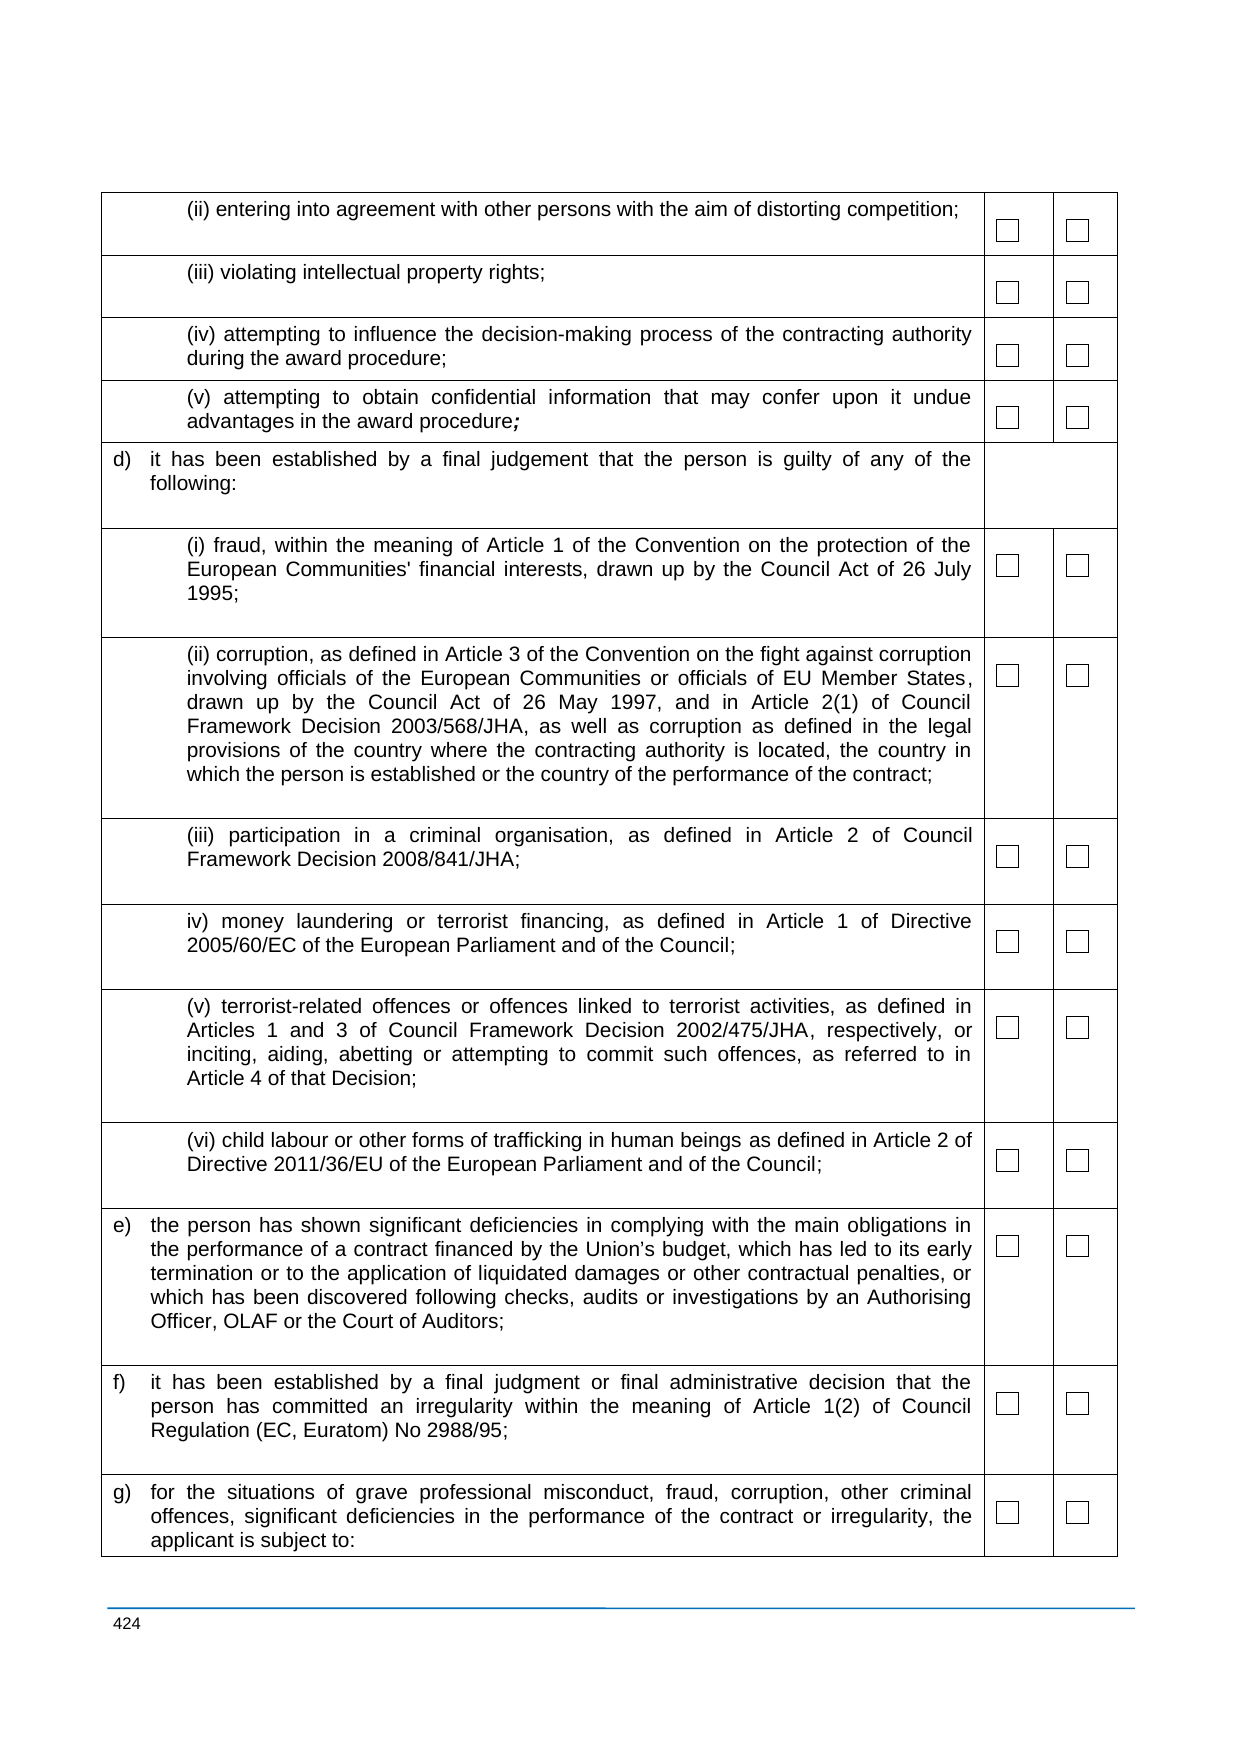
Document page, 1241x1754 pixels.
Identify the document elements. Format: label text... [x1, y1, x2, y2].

table_cell [985, 256, 1053, 317]
table_cell [985, 638, 1053, 818]
table_cell [985, 1123, 1053, 1208]
table_cell (ii) corruption, as defined in Article 3 of the Convention on the fight against corruption involving officials of the European Communities or officials of EU Member States, drawn up by the Council Act of 26 May 1997, and in Article 2(1) of Council Framework Decision 2003/568/JHA, as well as corruption as defined in the legal provisions of the country where the contracting authority is located, the country in which the person is established or the country of the performance of the contract; [102, 638, 984, 818]
table_cell (ii) entering into agreement with other persons with the aim of distorting competition; [102, 193, 984, 254]
table_cell [1054, 256, 1117, 317]
table_cell [1054, 318, 1117, 379]
table_cell it has been established by a final judgement that the person is guilty of any of the following: [102, 443, 984, 527]
table_cell [1054, 905, 1117, 989]
table_cell (iii) violating intellectual property rights; [102, 256, 984, 317]
table_cell [985, 819, 1053, 903]
table_cell [985, 381, 1053, 442]
table_cell iv) money laundering or terrorist financing, as defined in Article 1 of Directive 2005/60/EC of the European Parliament and of the Council; [102, 905, 984, 989]
table_cell [985, 990, 1053, 1122]
table_cell [1054, 1366, 1117, 1474]
table_cell the person has shown significant deficiencies in complying with the main obligations in the performance of a contract financed by the Union’s budget, which has led to its early termination or to the application of liquidated damages or other contractual penalties, or which has been discovered following checks, audits or investigations by an Authorising Officer, OLAF or the Court of Auditors; [102, 1209, 984, 1365]
table_cell [985, 905, 1053, 989]
table_cell [985, 1475, 1053, 1556]
table_cell [1054, 819, 1117, 903]
table_cell [1054, 193, 1117, 254]
table_cell [1054, 529, 1117, 637]
table_cell [985, 193, 1053, 254]
table_cell (iii) participation in a criminal organisation, as defined in Article 2 of Council Framework Decision 2008/841/JHA; [102, 819, 984, 903]
table_cell [1054, 381, 1117, 442]
table_cell it has been established by a final judgment or final administrative decision that the person has committed an irregularity within the meaning of Article 1(2) of Council Regulation (EC, Euratom) No 2988/95; [102, 1366, 984, 1474]
table_cell (v) terrorist-related offences or offences linked to terrorist activities, as defined in Articles 1 and 3 of Council Framework Decision 2002/475/JHA, respectively, or inciting, aiding, abetting or attempting to commit such offences, as referred to in Article 4 of that Decision; [102, 990, 984, 1122]
table_cell [1054, 1123, 1117, 1208]
table_cell [985, 443, 1117, 527]
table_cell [102, 1475, 984, 1556]
table_cell [985, 1366, 1053, 1474]
table_cell [1054, 1475, 1117, 1556]
table_cell [985, 1209, 1053, 1365]
table_cell (iv) attempting to influence the decision-making process of the contracting authority during the award procedure; [102, 318, 984, 379]
table_cell [1054, 638, 1117, 818]
table_cell [985, 529, 1053, 637]
table_cell [1054, 990, 1117, 1122]
table_cell (vi) child labour or other forms of trafficking in human beings as defined in Article 2 of Directive 2011/36/EU of the European Parliament and of the Council; [102, 1123, 984, 1208]
table_cell [985, 318, 1053, 379]
table_cell [1054, 1209, 1117, 1365]
table_cell (i) fraud, within the meaning of Article 1 of the Convention on the protection of the European Communities' financial interests, drawn up by the Council Act of 26 July 1995; [102, 529, 984, 637]
table_cell (v) attempting to obtain confidential information that may confer upon it undue advantages in the award procedure; [102, 381, 984, 442]
